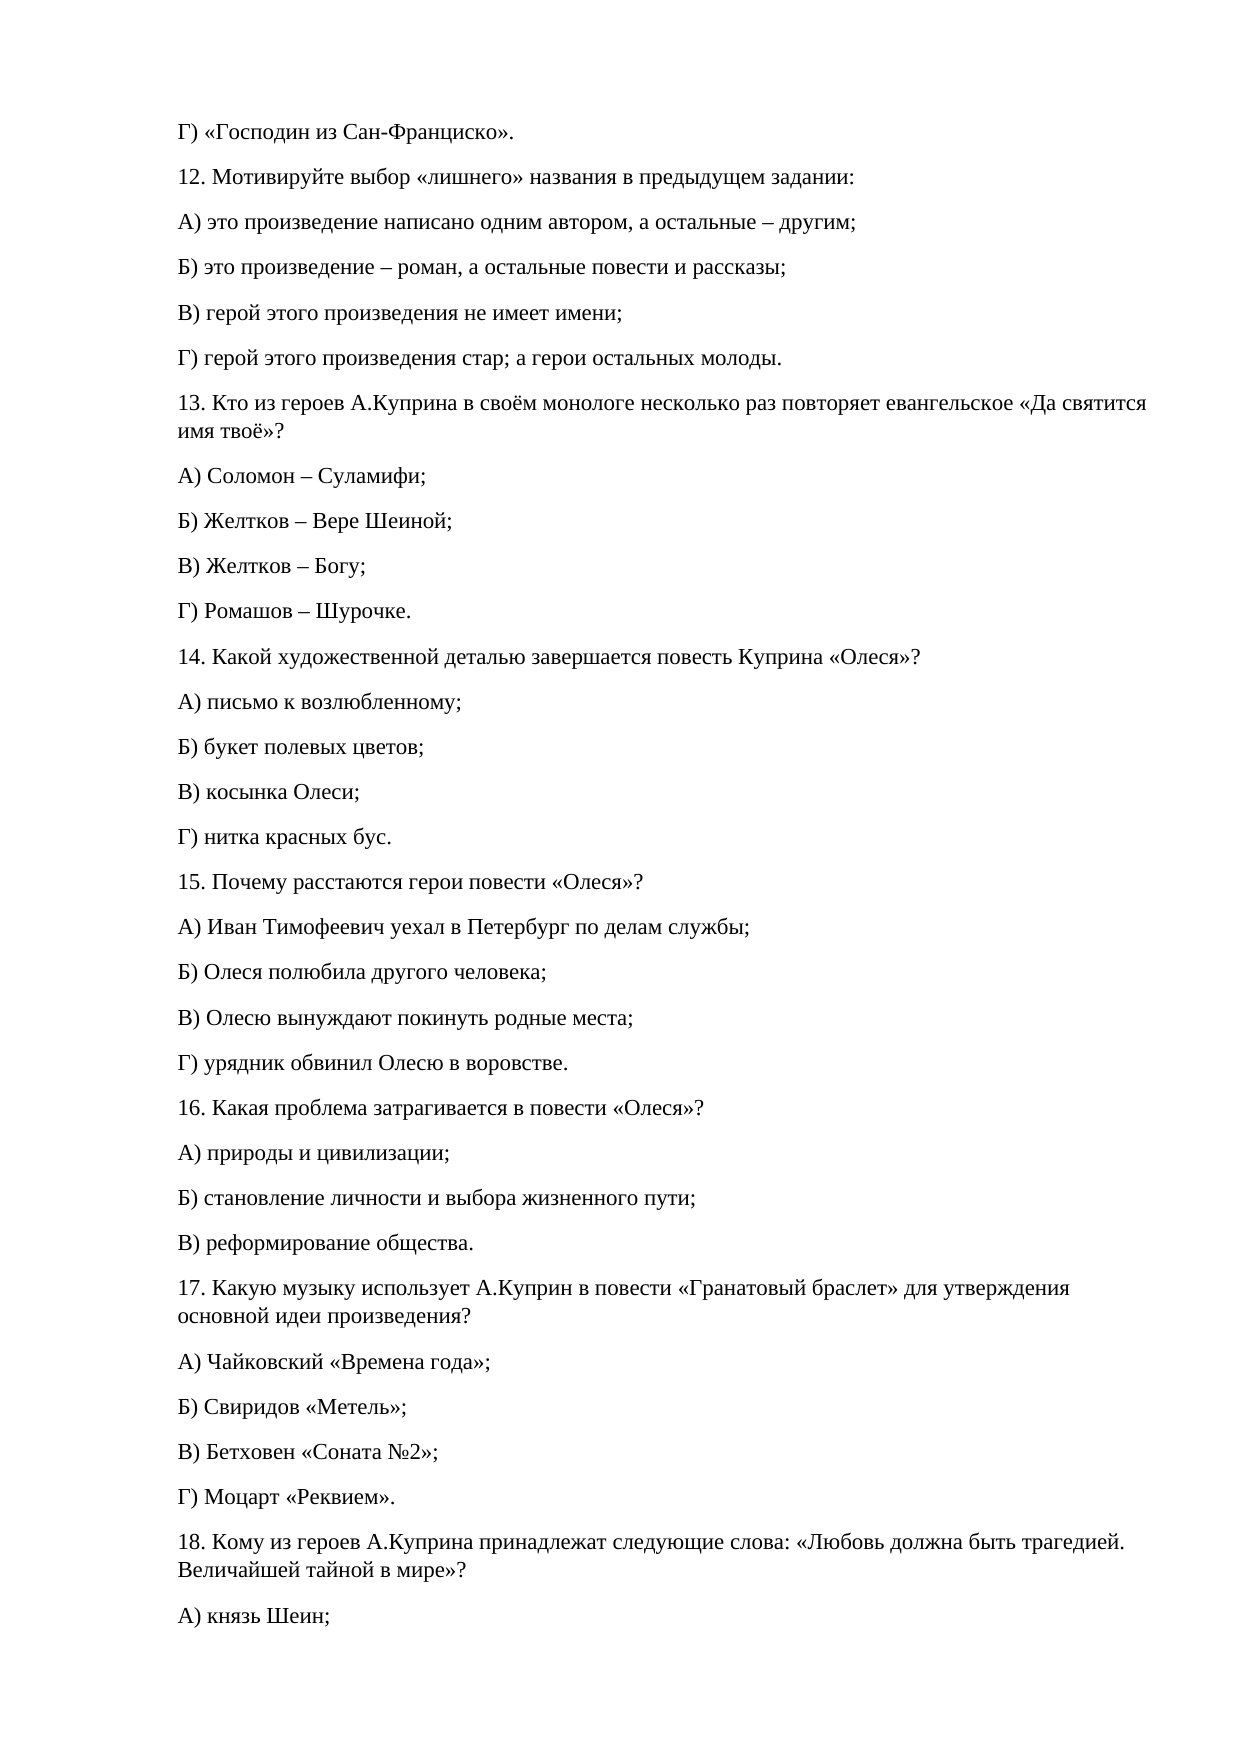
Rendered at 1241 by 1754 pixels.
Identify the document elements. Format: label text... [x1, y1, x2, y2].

text Г) герой этого произведения стар; а герои остальных молоды. [177, 344, 1152, 370]
text Г) урядник обвинил Олесю в воровстве. [177, 1049, 1152, 1075]
text В) реформирование общества. [177, 1229, 1152, 1255]
text 17. Какую музыку использует А.Куприн в повести «Гранатовый браслет» для утверждения основной идеи произведения? [177, 1274, 1152, 1329]
text А) Иван Тимофеевич уехал в Петербург по делам службы; [177, 913, 1152, 940]
text В) Бетховен «Соната №2»; [177, 1438, 1152, 1464]
text 16. Какая проблема затрагивается в повести «Олеся»? [177, 1094, 1152, 1120]
text Б) становление личности и выбора жизненного пути; [177, 1184, 1152, 1210]
text А) это произведение написано одним автором, а остальные – другим; [177, 208, 1152, 235]
text А) Чайковский «Времена года»; [177, 1348, 1152, 1374]
text А) природы и цивилизации; [177, 1139, 1152, 1165]
text В) косынка Олеси; [177, 778, 1152, 804]
text А) князь Шеин; [177, 1602, 1152, 1628]
text В) герой этого произведения не имеет имени; [177, 298, 1152, 325]
text Б) Олеся полюбила другого человека; [177, 958, 1152, 985]
text Б) Свиридов «Метель»; [177, 1393, 1152, 1419]
text В) Олесю вынуждают покинуть родные места; [177, 1003, 1152, 1030]
text 14. Какой художественной деталью завершается повесть Куприна «Олеся»? [177, 643, 1152, 669]
text Б) Желтков – Вере Шеиной; [177, 507, 1152, 534]
text 12. Мотивируйте выбор «лишнего» названия в предыдущем задании: [177, 163, 1152, 189]
text 15. Почему расстаются герои повести «Олеся»? [177, 868, 1152, 894]
text 18. Кому из героев А.Куприна принадлежат следующие слова: «Любовь должна быть трагедией. Величайшей тайной в мире»? [177, 1528, 1152, 1583]
text Б) это произведение – роман, а остальные повести и рассказы; [177, 253, 1152, 280]
text В) Желтков – Богу; [177, 552, 1152, 579]
text Г) Ромашов – Шурочке. [177, 598, 1152, 624]
text Г) «Господин из Сан-Франциско». [177, 118, 1152, 144]
text 13. Кто из героев А.Куприна в своём монологе несколько раз повторяет евангельское «Да святится имя твоё»? [177, 389, 1152, 443]
text А) письмо к возлюбленному; [177, 688, 1152, 714]
text Г) нитка красных бус. [177, 823, 1152, 849]
text Г) Моцарт «Реквием». [177, 1483, 1152, 1509]
text А) Соломон – Суламифи; [177, 462, 1152, 489]
text Б) букет полевых цветов; [177, 733, 1152, 759]
